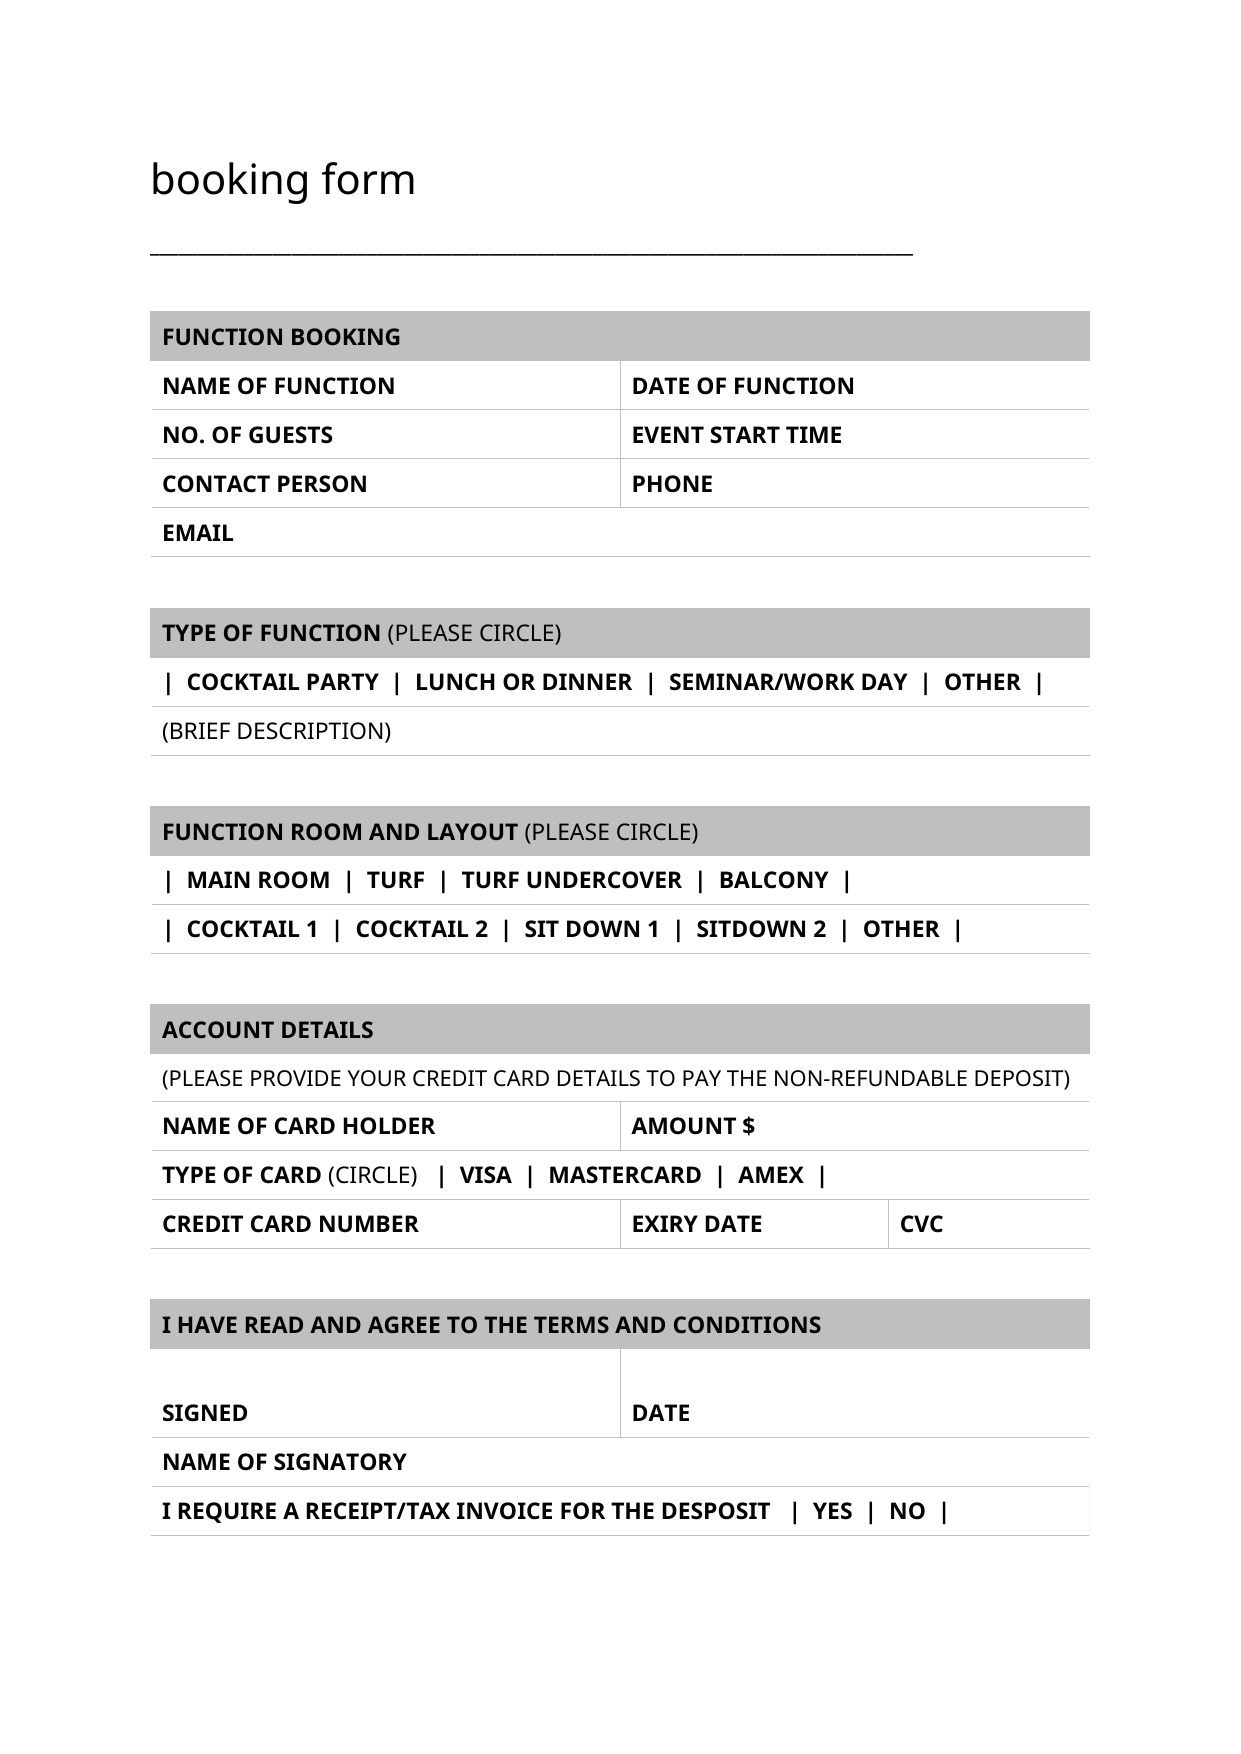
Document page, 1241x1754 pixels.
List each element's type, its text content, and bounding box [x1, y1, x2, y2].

table_header FUNCTION ROOM AND LAYOUT (PLEASE CIRCLE) [151, 807, 1089, 855]
table_cell DATE [621, 1349, 1090, 1437]
table_cell | COCKTAIL 1 | COCKTAIL 2 | SIT DOWN 1 | SITDOWN 2 | OTHER | [151, 904, 1090, 953]
table_cell | COCKTAIL PARTY | LUNCH OR DINNER | SEMINAR/WORK DAY | OTHER | [151, 658, 1090, 706]
table_cell | MAIN ROOM | TURF | TURF UNDERCOVER | BALCONY | [151, 856, 1090, 904]
table_cell NAME OF FUNCTION [151, 361, 620, 409]
table_cell EMAIL [151, 507, 1090, 556]
text _________________________________________________________________________________ [150, 228, 1090, 259]
table_cell NAME OF CARD HOLDER [151, 1102, 620, 1150]
text booking form [150, 150, 1090, 207]
table_cell NO. OF GUESTS [151, 410, 620, 458]
table_cell I REQUIRE A RECEIPT/TAX INVOICE FOR THE DESPOSIT | YES | NO | [151, 1487, 1089, 1534]
table_cell EVENT START TIME [621, 409, 1090, 458]
table_cell NAME OF SIGNATORY [151, 1437, 1090, 1486]
table_header ACCOUNT DETAILS [151, 1005, 1089, 1053]
table_cell DATE OF FUNCTION [621, 361, 1090, 409]
table_cell TYPE OF CARD (CIRCLE) | VISA | MASTERCARD | AMEX | [151, 1150, 1090, 1199]
table_cell EXIRY DATE [621, 1200, 888, 1248]
table_cell (BRIEF DESCRIPTION) [151, 706, 1090, 754]
table_cell AMOUNT $ [621, 1101, 1090, 1150]
table_cell CREDIT CARD NUMBER [151, 1200, 620, 1248]
table_cell CVC [889, 1199, 1090, 1248]
table_header TYPE OF FUNCTION (PLEASE CIRCLE) [151, 609, 1089, 657]
table_cell PHONE [621, 458, 1090, 507]
table_cell SIGNED [151, 1349, 620, 1437]
table_header I HAVE READ AND AGREE TO THE TERMS AND CONDITIONS [151, 1300, 1089, 1348]
table_header FUNCTION BOOKING [151, 313, 1089, 360]
table_cell (PLEASE PROVIDE YOUR CREDIT CARD DETAILS TO PAY THE NON-REFUNDABLE DEPOSIT) [151, 1054, 1090, 1101]
table_cell CONTACT PERSON [151, 459, 620, 507]
